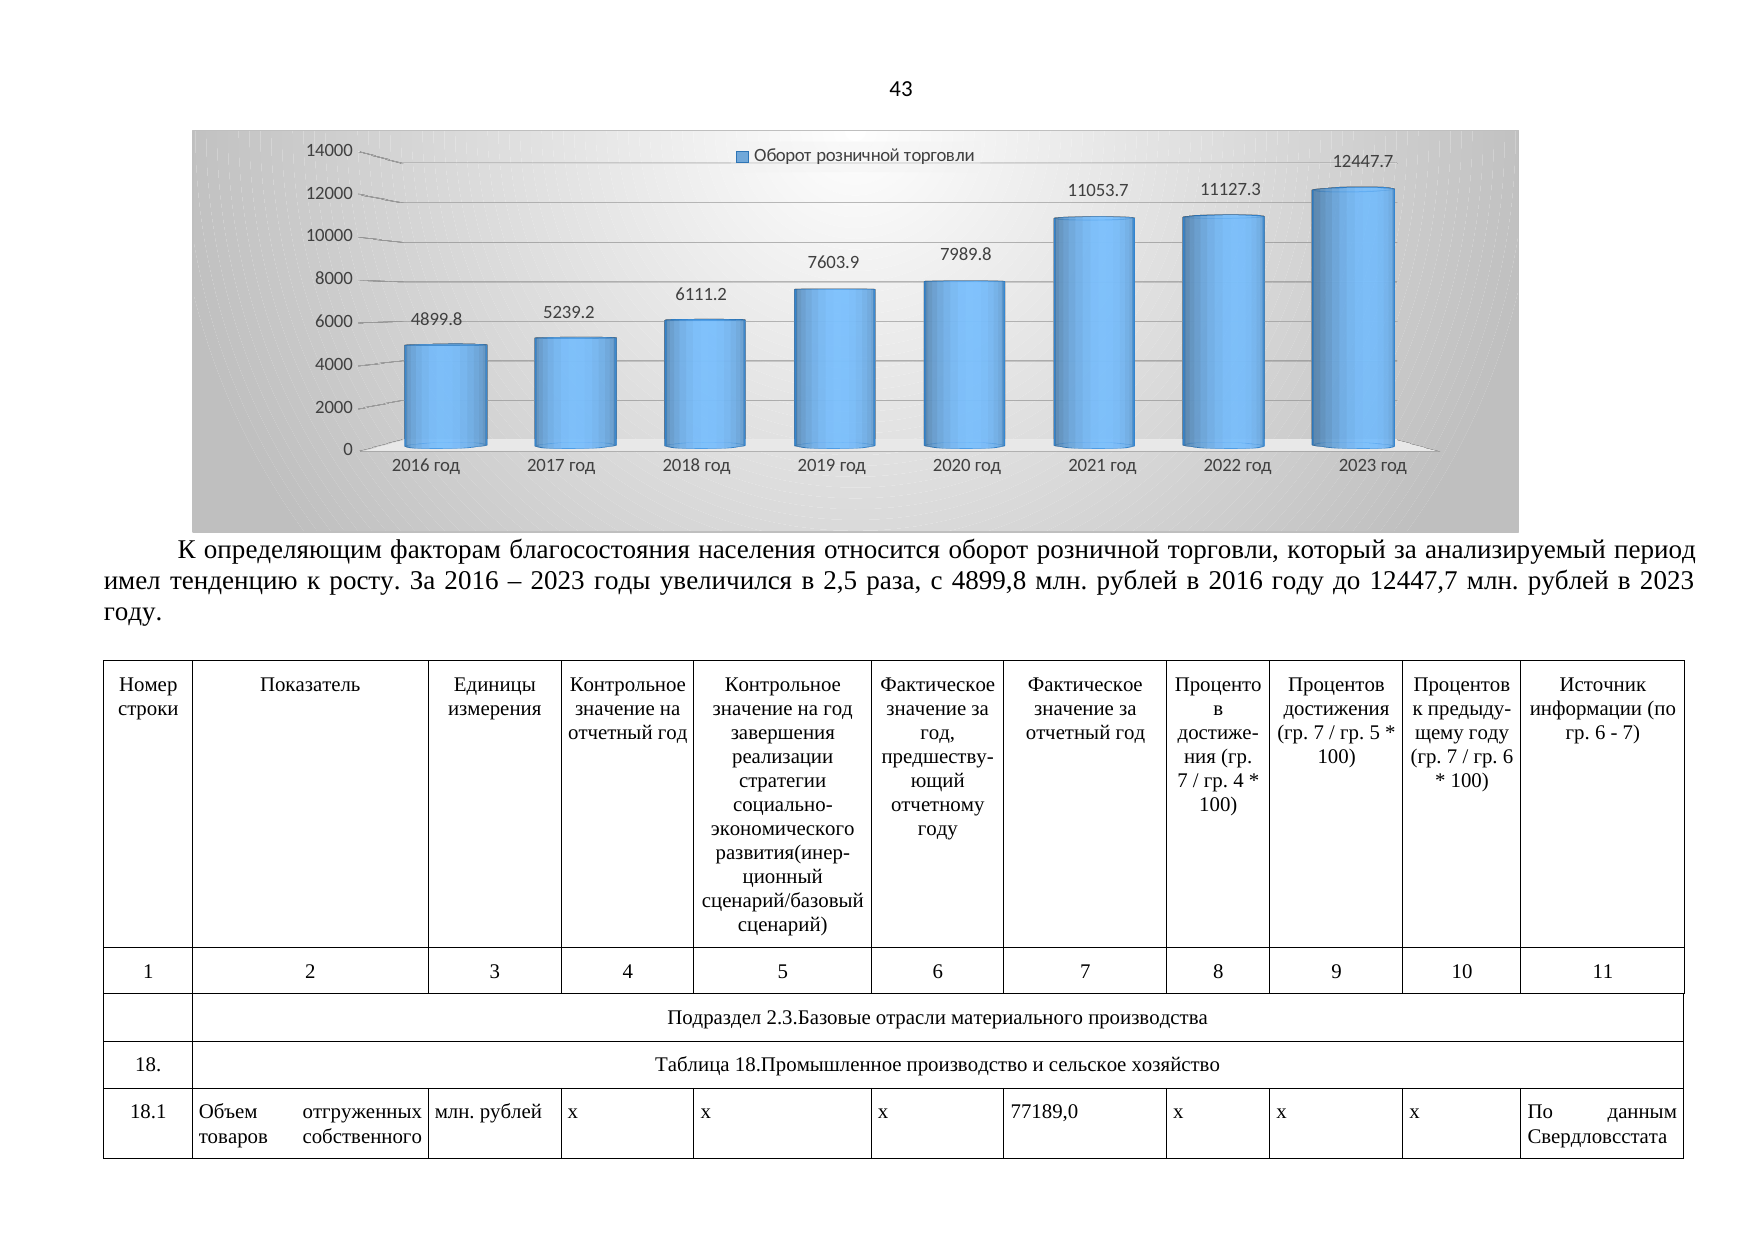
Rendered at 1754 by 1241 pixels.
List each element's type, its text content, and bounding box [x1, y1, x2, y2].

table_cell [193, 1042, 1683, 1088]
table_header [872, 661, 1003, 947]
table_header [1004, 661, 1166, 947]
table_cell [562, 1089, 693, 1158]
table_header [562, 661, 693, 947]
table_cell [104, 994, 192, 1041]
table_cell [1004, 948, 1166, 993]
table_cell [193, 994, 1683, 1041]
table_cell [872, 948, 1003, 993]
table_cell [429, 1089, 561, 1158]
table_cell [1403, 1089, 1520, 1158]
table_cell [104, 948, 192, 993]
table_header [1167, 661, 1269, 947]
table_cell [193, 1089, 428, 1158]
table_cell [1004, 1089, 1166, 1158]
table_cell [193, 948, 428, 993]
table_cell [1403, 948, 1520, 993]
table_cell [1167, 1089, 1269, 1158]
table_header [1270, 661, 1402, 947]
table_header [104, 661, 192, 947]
text К определяющим факторам благосостояния населения относится оборот розничной торговли, который за анализируемый период имел тенденцию к росту. За 2016 – 2023 годы увеличился в 2,5 раза, с 4899,8 млн. рублей в 2016 году до 12447,7 млн. рублей в 2023 году. [103, 533, 1698, 626]
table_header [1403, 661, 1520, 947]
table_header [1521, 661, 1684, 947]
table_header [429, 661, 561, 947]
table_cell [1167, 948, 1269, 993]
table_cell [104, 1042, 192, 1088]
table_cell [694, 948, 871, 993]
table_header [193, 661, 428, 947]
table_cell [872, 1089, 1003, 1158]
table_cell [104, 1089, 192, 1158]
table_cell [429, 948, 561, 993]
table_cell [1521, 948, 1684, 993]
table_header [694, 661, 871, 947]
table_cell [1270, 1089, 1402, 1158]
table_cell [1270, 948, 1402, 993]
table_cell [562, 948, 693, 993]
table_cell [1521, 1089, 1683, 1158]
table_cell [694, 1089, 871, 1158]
